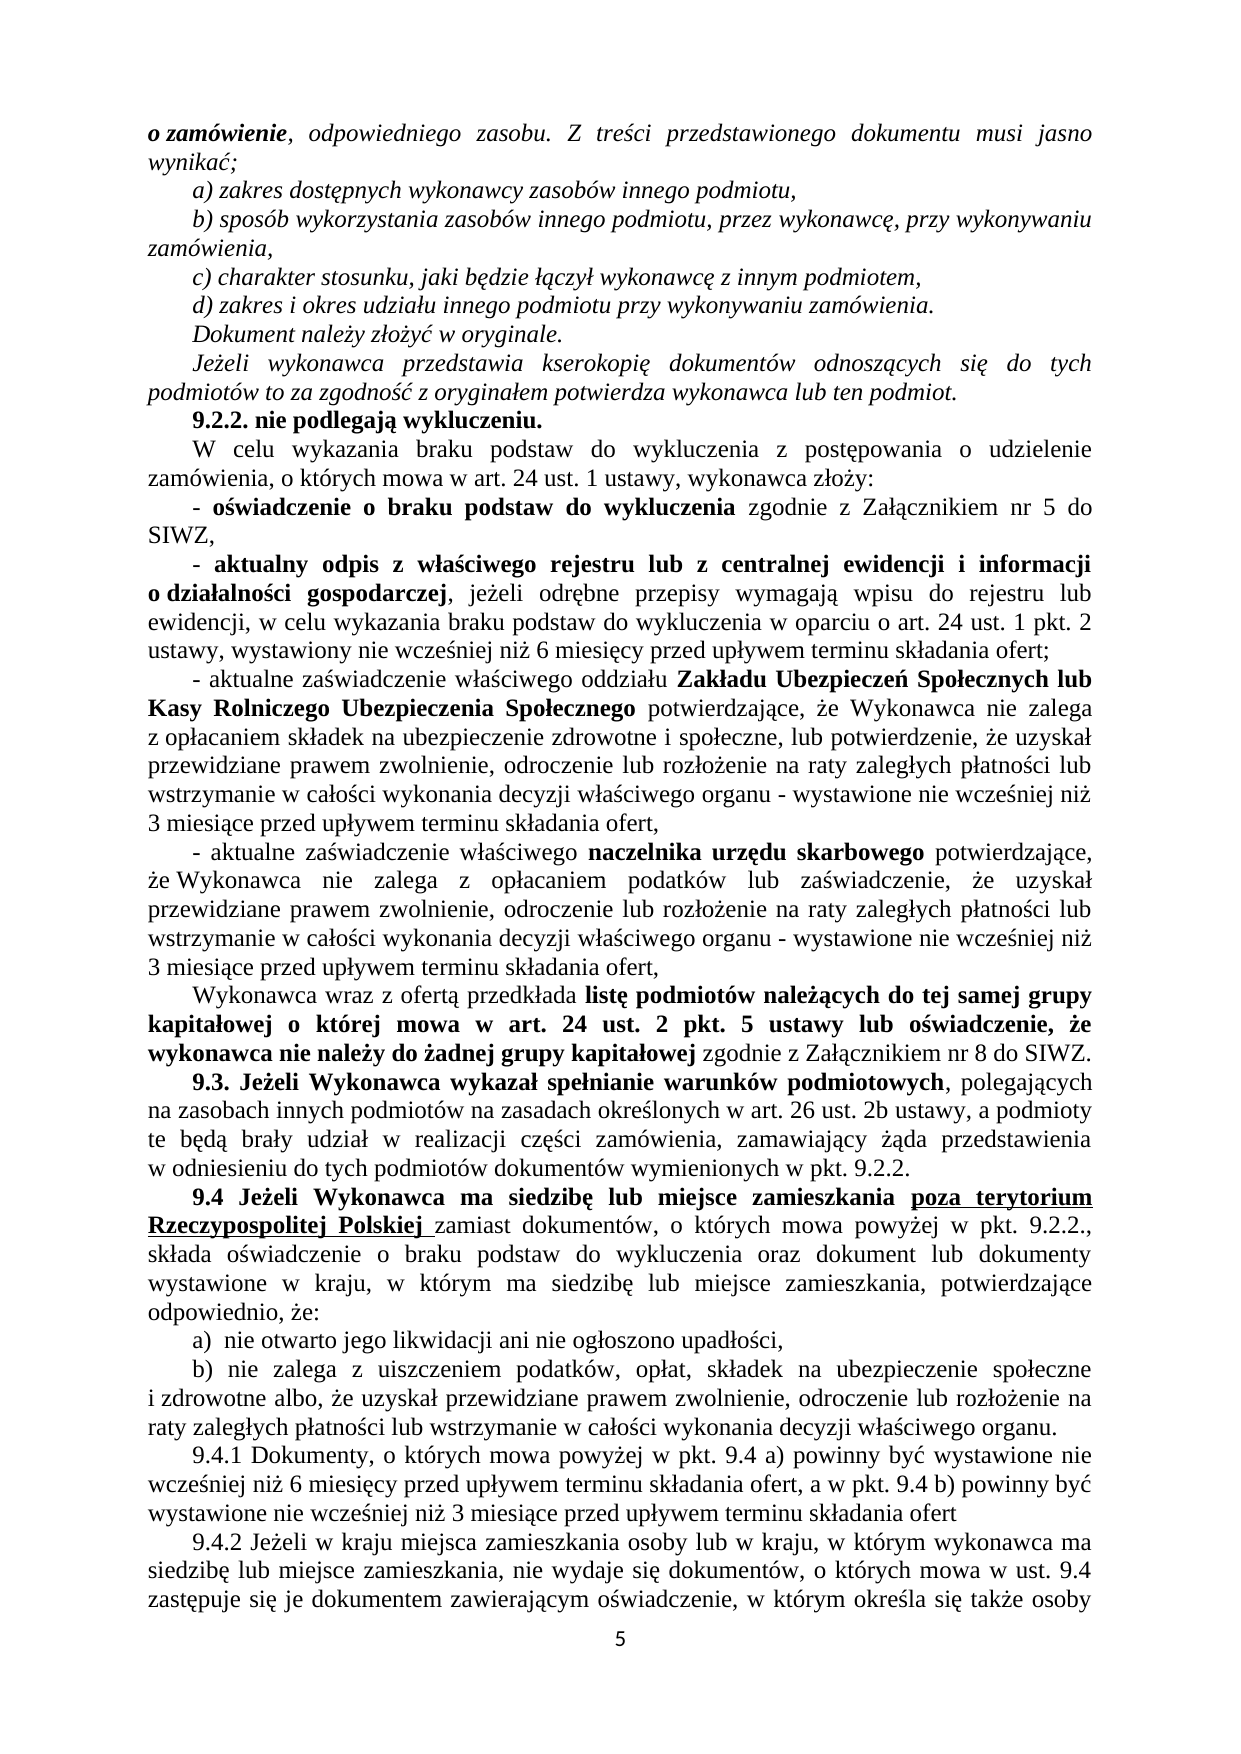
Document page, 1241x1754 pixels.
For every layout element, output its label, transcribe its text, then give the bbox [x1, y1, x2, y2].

text Jeżeli wykonawca przedstawia kserokopię dokumentów odnoszących się do tych podmiotów to za zgodność z oryginałem potwierdza wykonawca lub ten podmiot. [148, 348, 1093, 406]
text 9.3. Jeżeli Wykonawca wykazał spełnianie warunków podmiotowych, polegających na zasobach innych podmiotów na zasadach określonych w art. 26 ust. 2b ustawy, a podmioty te będą brały udział w realizacji części zamówienia, zamawiający żąda przedstawienia w odniesieniu do tych podmiotów dokumentów wymienionych w pkt. 9.2.2. [148, 1067, 1093, 1182]
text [148, 118, 1093, 176]
text c) charakter stosunku, jaki będzie łączył wykonawcę z innym podmiotem, [148, 262, 1093, 291]
text - aktualne zaświadczenie właściwego naczelnika urzędu skarbowego potwierdzające, że Wykonawca nie zalega z opłacaniem podatków lub zaświadczenie, że uzyskał przewidziane prawem zwolnienie, odroczenie lub rozłożenie na raty zaległych płatności lub wstrzymanie w całości wykonania decyzji właściwego organu - wystawione nie wcześniej niż 3 miesiące przed upływem terminu składania ofert, [148, 837, 1093, 981]
text d) zakres i okres udziału innego podmiotu przy wykonywaniu zamówienia. [148, 291, 1093, 319]
text W celu wykazania braku podstaw do wykluczenia z postępowania o udzielenie zamówienia, o których mowa w art. 24 ust. 1 ustawy, wykonawca złoży: [148, 434, 1093, 492]
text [148, 1527, 1093, 1613]
text 9.4 Jeżeli Wykonawca ma siedzibę lub miejsce zamieszkania poza terytorium Rzeczypospolitej Polskiej zamiast dokumentów, o których mowa powyżej w pkt. 9.2.2., składa oświadczenie o braku podstaw do wykluczenia oraz dokument lub dokumenty wystawione w kraju, w którym ma siedzibę lub miejsce zamieszkania, potwierdzające odpowiednio, że: [148, 1182, 1093, 1326]
text b) sposób wykorzystania zasobów innego podmiotu, przez wykonawcę, przy wykonywaniu zamówienia, [148, 204, 1093, 262]
text b) nie zalega z uiszczeniem podatków, opłat, składek na ubezpieczenie społeczne i zdrowotne albo, że uzyskał przewidziane prawem zwolnienie, odroczenie lub rozłożenie na raty zaległych płatności lub wstrzymanie w całości wykonania decyzji właściwego organu. [148, 1354, 1093, 1441]
text - aktualny odpis z właściwego rejestru lub z centralnej ewidencji i informacji o działalności gospodarczej, jeżeli odrębne przepisy wymagają wpisu do rejestru lub ewidencji, w celu wykazania braku podstaw do wykluczenia w oparciu o art. 24 ust. 1 pkt. 2 ustawy, wystawiony nie wcześniej niż 6 miesięcy przed upływem terminu składania ofert; [148, 549, 1093, 664]
text 9.4.1 Dokumenty, o których mowa powyżej w pkt. 9.4 a) powinny być wystawione nie wcześniej niż 6 miesięcy przed upływem terminu składania ofert, a w pkt. 9.4 b) powinny być wystawione nie wcześniej niż 3 miesiące przed upływem terminu składania ofert [148, 1441, 1093, 1527]
text - oświadczenie o braku podstaw do wykluczenia zgodnie z Załącznikiem nr 5 do SIWZ, [148, 492, 1093, 549]
text a) zakres dostępnych wykonawcy zasobów innego podmiotu, [148, 176, 1093, 204]
text 9.2.2. nie podlegają wykluczeniu. [148, 406, 1093, 434]
text a) nie otwarto jego likwidacji ani nie ogłoszono upadłości, [148, 1326, 1093, 1354]
text Wykonawca wraz z ofertą przedkłada listę podmiotów należących do tej samej grupy kapitałowej o której mowa w art. 24 ust. 2 pkt. 5 ustawy lub oświadczenie, że wykonawca nie należy do żadnej grupy kapitałowej zgodnie z Załącznikiem nr 8 do SIWZ. [148, 981, 1093, 1067]
text - aktualne zaświadczenie właściwego oddziału Zakładu Ubezpieczeń Społecznych lub Kasy Rolniczego Ubezpieczenia Społecznego potwierdzające, że Wykonawca nie zalega z opłacaniem składek na ubezpieczenie zdrowotne i społeczne, lub potwierdzenie, że uzyskał przewidziane prawem zwolnienie, odroczenie lub rozłożenie na raty zaległych płatności lub wstrzymanie w całości wykonania decyzji właściwego organu - wystawione nie wcześniej niż 3 miesiące przed upływem terminu składania ofert, [148, 664, 1093, 837]
text Dokument należy złożyć w oryginale. [148, 319, 1093, 348]
